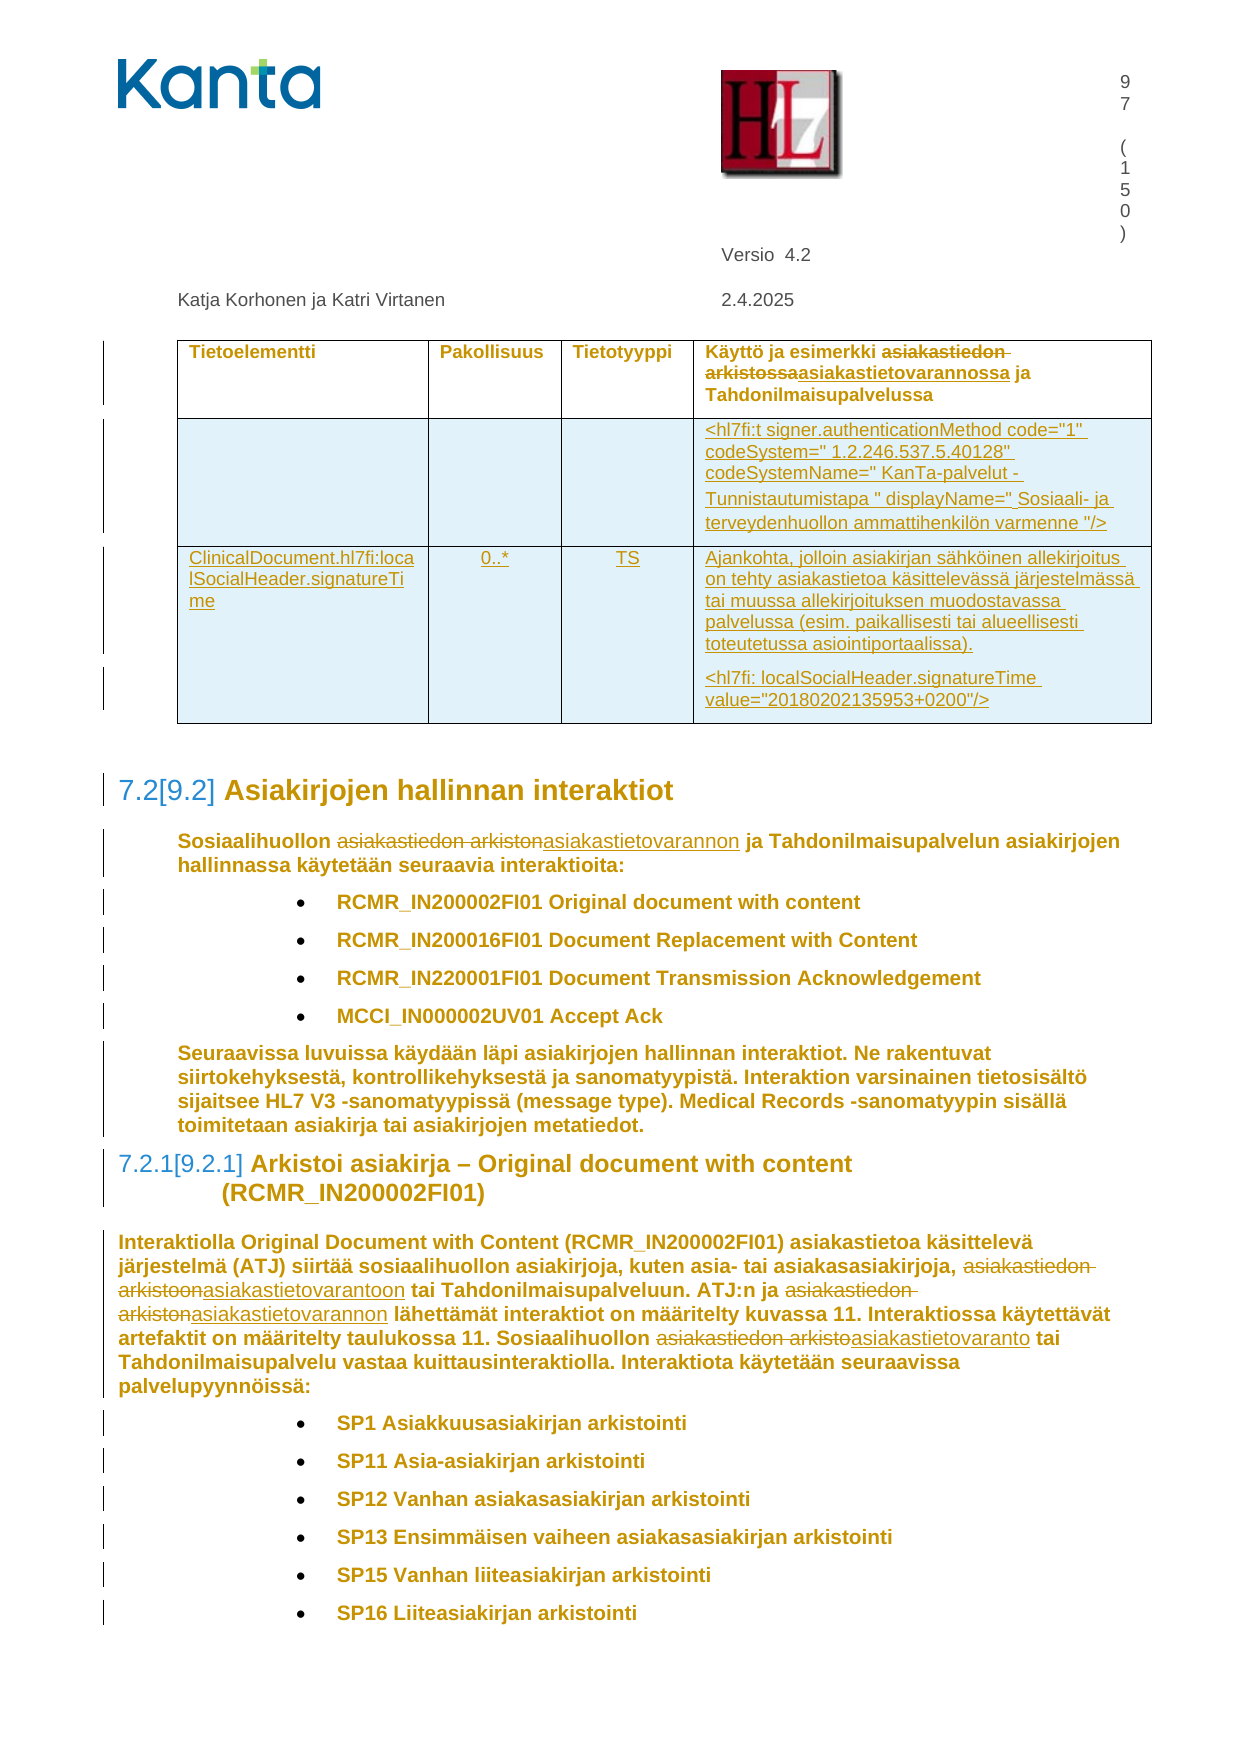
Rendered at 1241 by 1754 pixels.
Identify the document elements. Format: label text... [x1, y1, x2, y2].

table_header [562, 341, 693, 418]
list MCCI_IN000002UV01 Accept Ack [295, 1003, 1122, 1029]
subtitle Asiakirjojen hallinnan interaktiot [118, 773, 1122, 806]
subtitle Arkistoi asiakirja – Original document with content (RCMR_IN200002FI01) [118, 1149, 1122, 1207]
picture [721, 70, 844, 179]
list SP11 Asia-asiakirjan arkistointi [295, 1448, 1122, 1473]
list RCMR_IN200016FI01 Document Replacement with Content [295, 927, 1122, 953]
picture [118, 59, 321, 109]
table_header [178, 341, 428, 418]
list SP15 Vanhan liiteasiakirjan arkistointi [295, 1562, 1122, 1587]
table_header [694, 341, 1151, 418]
list RCMR_IN200002FI01 Original document with content [295, 889, 1122, 915]
list SP16 Liiteasiakirjan arkistointi [295, 1600, 1122, 1625]
text Interaktiolla Original Document with Content (RCMR_IN200002FI01) asiakastietoa käsittelevä järjestelmä (ATJ) siirtää sosiaalihuollon asiakirjoja, kuten asia- tai asiakasasiakirjoja, tai Tahdonilmaisupalveluun. ATJ:n ja lähettämät interaktiot on määritelty kuvassa 11. Interaktiossa käytettävät artefaktit on määritelty taulukossa 11. Sosiaalihuollon tai Tahdonilmaisupalvelu vastaa kuittausinteraktiolla. Interaktiota käytetään seuraavissa palvelupyynnöissä: [118, 1230, 1122, 1398]
list SP13 Ensimmäisen vaiheen asiakasasiakirjan arkistointi [295, 1524, 1122, 1549]
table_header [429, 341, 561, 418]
text Seuraavissa luvuissa käydään läpi asiakirjojen hallinnan interaktiot. Ne rakentuvat siirtokehyksestä, kontrollikehyksestä ja sanomatyypistä. Interaktion varsinainen tietosisältö sijaitsee HL7 V3 -sanomatyypissä (message type). Medical Records -sanomatyypin sisällä toimitetaan asiakirja tai asiakirjojen metatiedot. [177, 1041, 1122, 1137]
list SP12 Vanhan asiakasasiakirjan arkistointi [295, 1486, 1122, 1511]
list RCMR_IN220001FI01 Document Transmission Acknowledgement [295, 965, 1122, 991]
text Sosiaalihuollon ja Tahdonilmaisupalvelun asiakirjojen hallinnassa käytetään seuraavia interaktioita: [177, 829, 1122, 877]
list SP1 Asiakkuusasiakirjan arkistointi [295, 1410, 1122, 1436]
